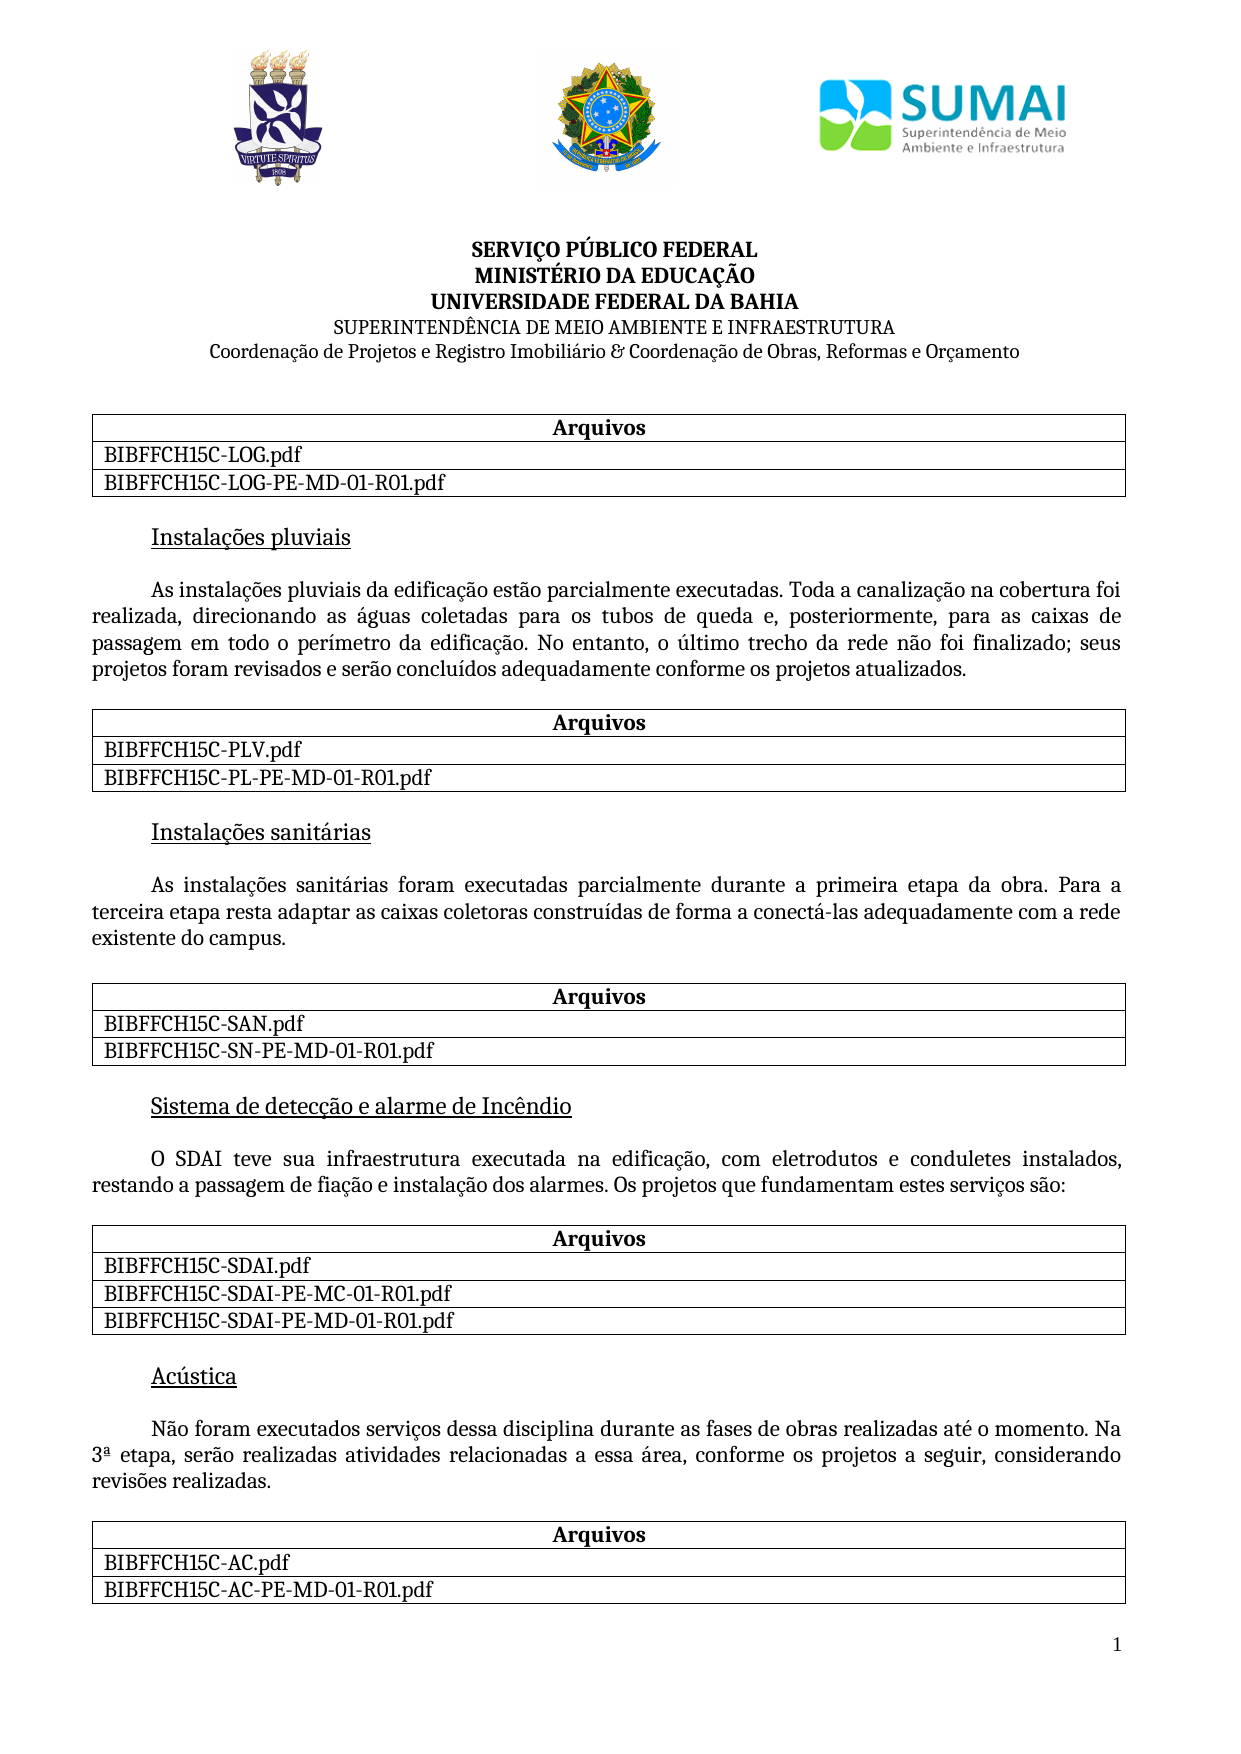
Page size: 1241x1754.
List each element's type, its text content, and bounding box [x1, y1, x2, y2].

table_header Arquivos [93, 415, 1125, 441]
subtitle Sistema de detecção e alarme de Incêndio [151, 1092, 1142, 1121]
text O SDAI teve sua infraestrutura executada na edificação, com eletrodutos e conduletes instalados, restando a passagem de fiação e instalação dos alarmes. Os projetos que fundamentam estes serviços são: [92, 1146, 1123, 1198]
picture [535, 47, 677, 189]
table_cell BIBFFCH15C-LOG-PE-MD-01-R01.pdf [93, 470, 1125, 496]
text As instalações sanitárias foram executadas parcialmente durante a primeira etapa da obra. Para a terceira etapa resta adaptar as caixas coletoras construídas de forma a conectá-las adequadamente com a rede existente do campus. [92, 872, 1123, 951]
table_cell BIBFFCH15C-AC.pdf [93, 1549, 1125, 1576]
text As instalações pluviais da edificação estão parcialmente executadas. Toda a canalização na cobertura foi realizada, direcionando as águas coletadas para os tubos de queda e, posteriormente, para as caixas de passagem em todo o perímetro da edificação. No entanto, o último trecho da rede não foi finalizado; seus projetos foram revisados e serão concluídos adequadamente conforme os projetos atualizados. [92, 577, 1123, 682]
text Não foram executados serviços dessa disciplina durante as fases de obras realizadas até o momento. Na 3ª etapa, serão realizadas atividades relacionadas a essa área, conforme os projetos a seguir, considerando revisões realizadas. [92, 1416, 1123, 1494]
table_cell BIBFFCH15C-SDAI-PE-MC-01-R01.pdf [93, 1281, 1125, 1307]
table_cell BIBFFCH15C-PL-PE-MD-01-R01.pdf [93, 765, 1125, 791]
table_cell BIBFFCH15C-SDAI.pdf [93, 1253, 1125, 1279]
table_header Arquivos [93, 1226, 1125, 1252]
table_header Arquivos [93, 1522, 1125, 1548]
table_cell BIBFFCH15C-SAN.pdf [93, 1011, 1125, 1037]
subtitle Instalações pluviais [151, 523, 1142, 552]
table_header Arquivos [93, 984, 1125, 1010]
picture [800, 65, 1082, 172]
table_header Arquivos [93, 710, 1125, 736]
subtitle Acústica [151, 1362, 1142, 1391]
table_cell BIBFFCH15C-AC-PE-MD-01-R01.pdf [93, 1577, 1125, 1603]
picture [233, 49, 323, 187]
table_cell BIBFFCH15C-SN-PE-MD-01-R01.pdf [93, 1038, 1125, 1064]
table_cell BIBFFCH15C-PLV.pdf [93, 737, 1125, 763]
table_cell BIBFFCH15C-LOG.pdf [93, 442, 1125, 468]
subtitle Instalações sanitárias [151, 818, 1142, 847]
table_cell BIBFFCH15C-SDAI-PE-MD-01-R01.pdf [93, 1308, 1125, 1334]
